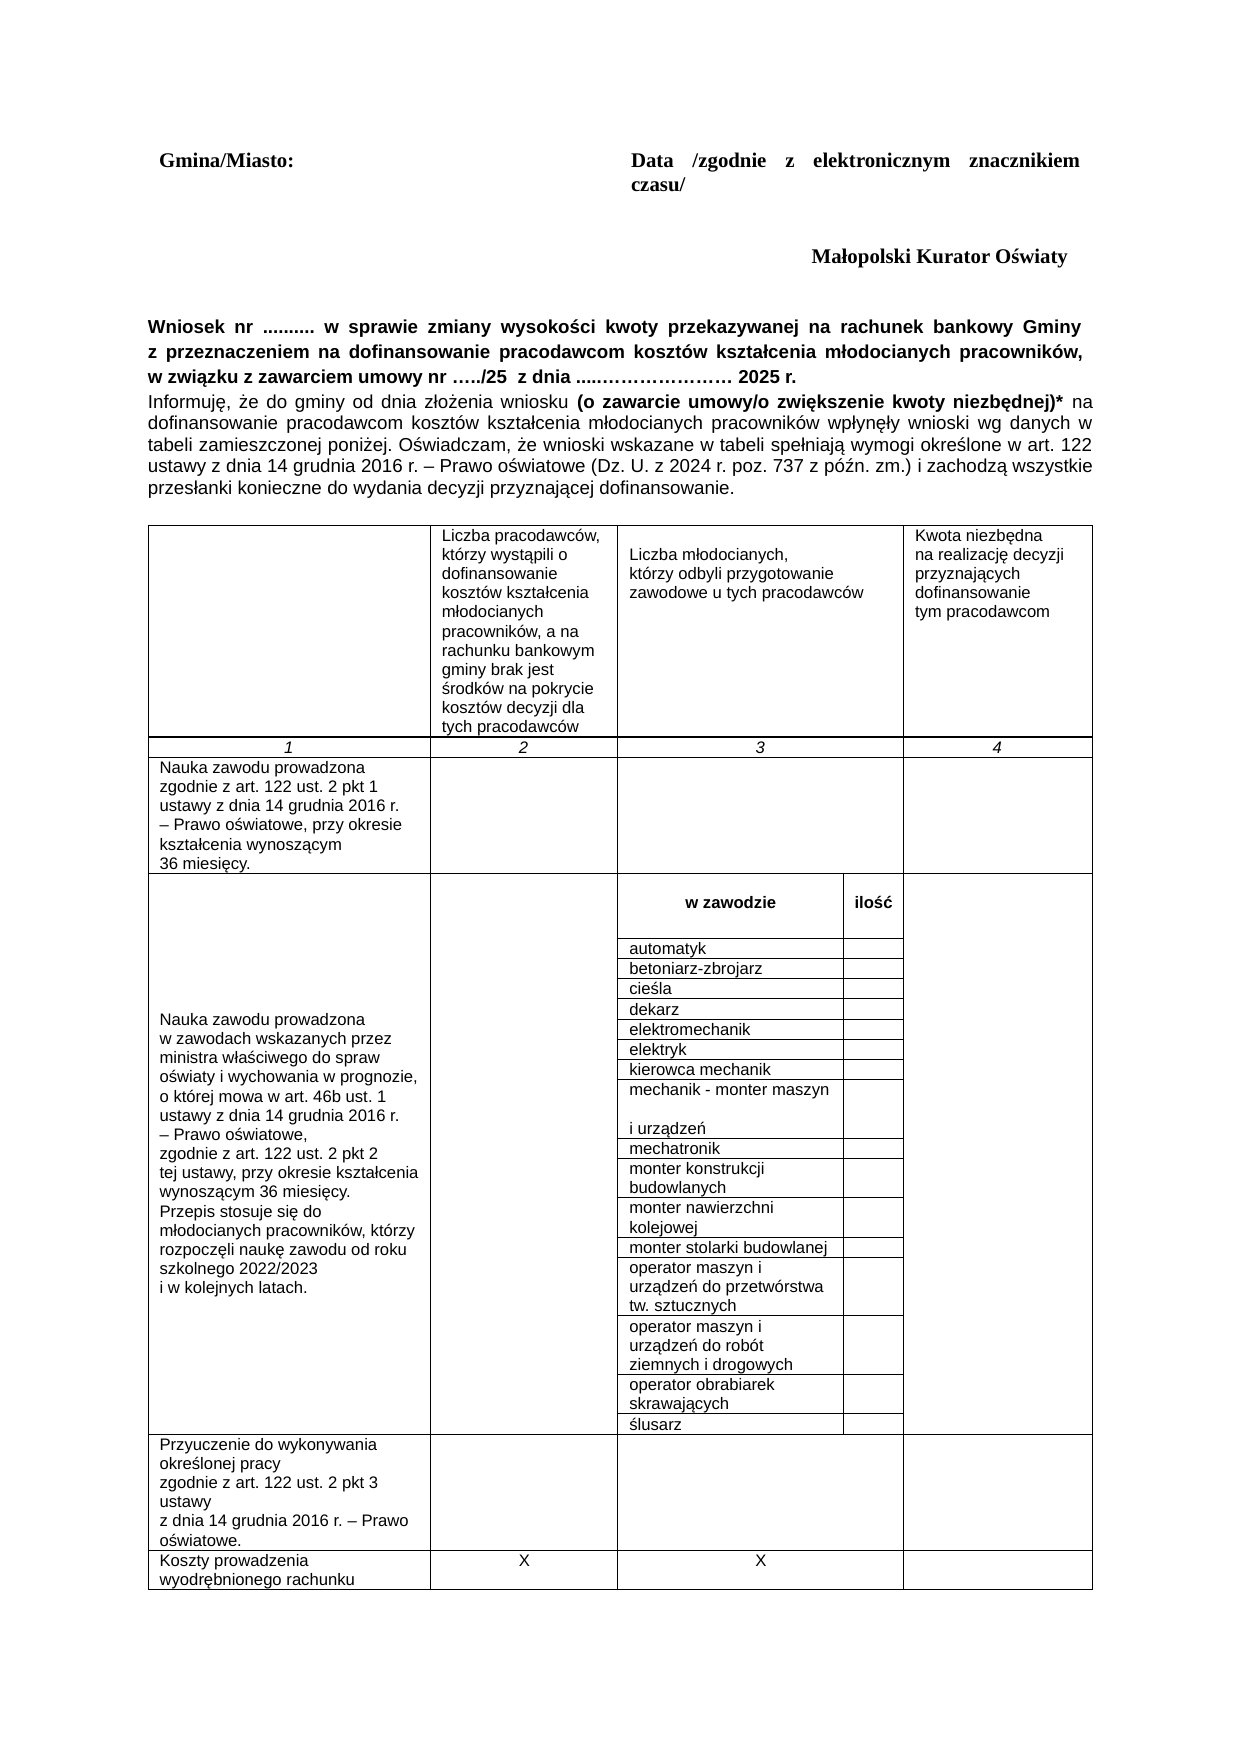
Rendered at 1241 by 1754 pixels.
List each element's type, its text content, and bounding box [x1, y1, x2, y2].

table_cell betoniarz-zbrojarz [618, 959, 843, 978]
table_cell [149, 1551, 430, 1589]
table_cell 2 [431, 738, 617, 757]
table_header Kwota niezbędna na realizację decyzji przyznających dofinansowanie tym pracodawcom [904, 526, 1092, 736]
table_cell [844, 1414, 903, 1433]
table_cell [904, 1551, 1092, 1589]
table_cell [904, 1435, 1092, 1549]
table_cell X [431, 1551, 617, 1589]
table_cell elektromechanik [618, 1020, 843, 1039]
table_cell kierowca mechanik [618, 1060, 843, 1079]
table_cell [844, 959, 903, 978]
table_cell w zawodzie [618, 874, 843, 938]
table_cell [618, 758, 903, 873]
table_cell [844, 1040, 903, 1059]
table_cell 3 [618, 738, 903, 757]
table_header Gmina/Miasto: [148, 148, 619, 220]
table_cell [844, 1375, 903, 1413]
table_cell monter stolarki budowlanej [618, 1238, 843, 1257]
text Wniosek nr .......... w sprawie zmiany wysokości kwoty przekazywanej na rachunek bankowy Gminy z przeznaczeniem na dofinansowanie pracodawcom kosztów kształcenia młodocianych pracowników, w związku z zawarciem umowy nr …../25 z dnia .....………………… 2025 r. [148, 316, 1093, 387]
table_cell dekarz [618, 999, 843, 1018]
table_cell [844, 1139, 903, 1158]
table_cell [904, 874, 1092, 1433]
table_cell [844, 1238, 903, 1257]
table_cell monter nawierzchni kolejowej [618, 1198, 843, 1237]
table_header [149, 526, 430, 736]
table_cell 1 [149, 738, 430, 757]
table_cell cieśla [618, 979, 843, 998]
table_cell mechatronik [618, 1139, 843, 1158]
table_cell [431, 758, 617, 873]
table_cell [844, 1159, 903, 1197]
table_cell Nauka zawodu prowadzona w zawodach wskazanych przez ministra właściwego do spraw oświaty i wychowania w prognozie, o której mowa w art. 46b ust. 1 ustawy z dnia 14 grudnia 2016 r. – Prawo oświatowe, zgodnie z art. 122 ust. 2 pkt 2 tej ustawy, przy okresie kształcenia wynoszącym 36 miesięcy. Przepis stosuje się do młodocianych pracowników, którzy rozpoczęli naukę zawodu od roku szkolnego 2022/2023 i w kolejnych latach. [149, 874, 430, 1433]
table_cell [844, 1020, 903, 1039]
table_cell ślusarz [618, 1414, 843, 1433]
table_cell operator maszyn i urządzeń do przetwórstwa tw. sztucznych [618, 1258, 843, 1315]
table_cell [844, 939, 903, 958]
table_cell X [618, 1551, 903, 1589]
text Małopolski Kurator Oświaty [768, 244, 1093, 268]
table_cell mechanik - monter maszyn i urządzeń [618, 1080, 843, 1138]
table_cell [844, 1060, 903, 1079]
table_cell [431, 874, 617, 1433]
table_cell elektryk [618, 1040, 843, 1059]
table_cell automatyk [618, 939, 843, 958]
table_cell [844, 1316, 903, 1374]
table_cell [844, 1080, 903, 1138]
table_header Liczba młodocianych, którzy odbyli przygotowanie zawodowe u tych pracodawców [618, 526, 903, 736]
table_cell Przyuczenie do wykonywania określonej pracy zgodnie z art. 122 ust. 2 pkt 3 ustawy z dnia 14 grudnia 2016 r. – Prawo oświatowe. [149, 1435, 430, 1549]
table_cell monter konstrukcji budowlanych [618, 1159, 843, 1197]
table_cell [844, 1198, 903, 1237]
text Informuję, że do gminy od dnia złożenia wniosku (o zawarcie umowy/o zwiększenie kwoty niezbędnej)* na dofinansowanie pracodawcom kosztów kształcenia młodocianych pracowników wpłynęły wnioski wg danych w tabeli zamieszczonej poniżej. Oświadczam, że wnioski wskazane w tabeli spełniają wymogi określone w art. 122 ustawy z dnia 14 grudnia 2016 r. – Prawo oświatowe (Dz. U. z 2024 r. poz. 737 z późn. zm.) i zachodzą wszystkie przesłanki konieczne do wydania decyzji przyznającej dofinansowanie. [148, 390, 1093, 498]
table_cell [904, 758, 1092, 873]
table_cell ilość [844, 874, 903, 938]
table_cell Nauka zawodu prowadzona zgodnie z art. 122 ust. 2 pkt 1 ustawy z dnia 14 grudnia 2016 r. – Prawo oświatowe, przy okresie kształcenia wynoszącym 36 miesięcy. [149, 758, 430, 873]
table_header Liczba pracodawców, którzy wystąpili o dofinansowanie kosztów kształcenia młodocianych pracowników, a na rachunku bankowym gminy brak jest środków na pokrycie kosztów decyzji dla tych pracodawców [431, 526, 617, 736]
table_cell operator maszyn i urządzeń do robót ziemnych i drogowych [618, 1316, 843, 1374]
table_cell operator obrabiarek skrawających [618, 1375, 843, 1413]
table_cell [844, 1258, 903, 1315]
table_cell [844, 999, 903, 1018]
table_cell [431, 1435, 617, 1549]
table_cell 4 [904, 738, 1092, 757]
table_cell [618, 1435, 903, 1549]
table_cell [844, 979, 903, 998]
table_header Data /zgodnie z elektronicznym znacznikiem czasu/ [620, 148, 1092, 220]
